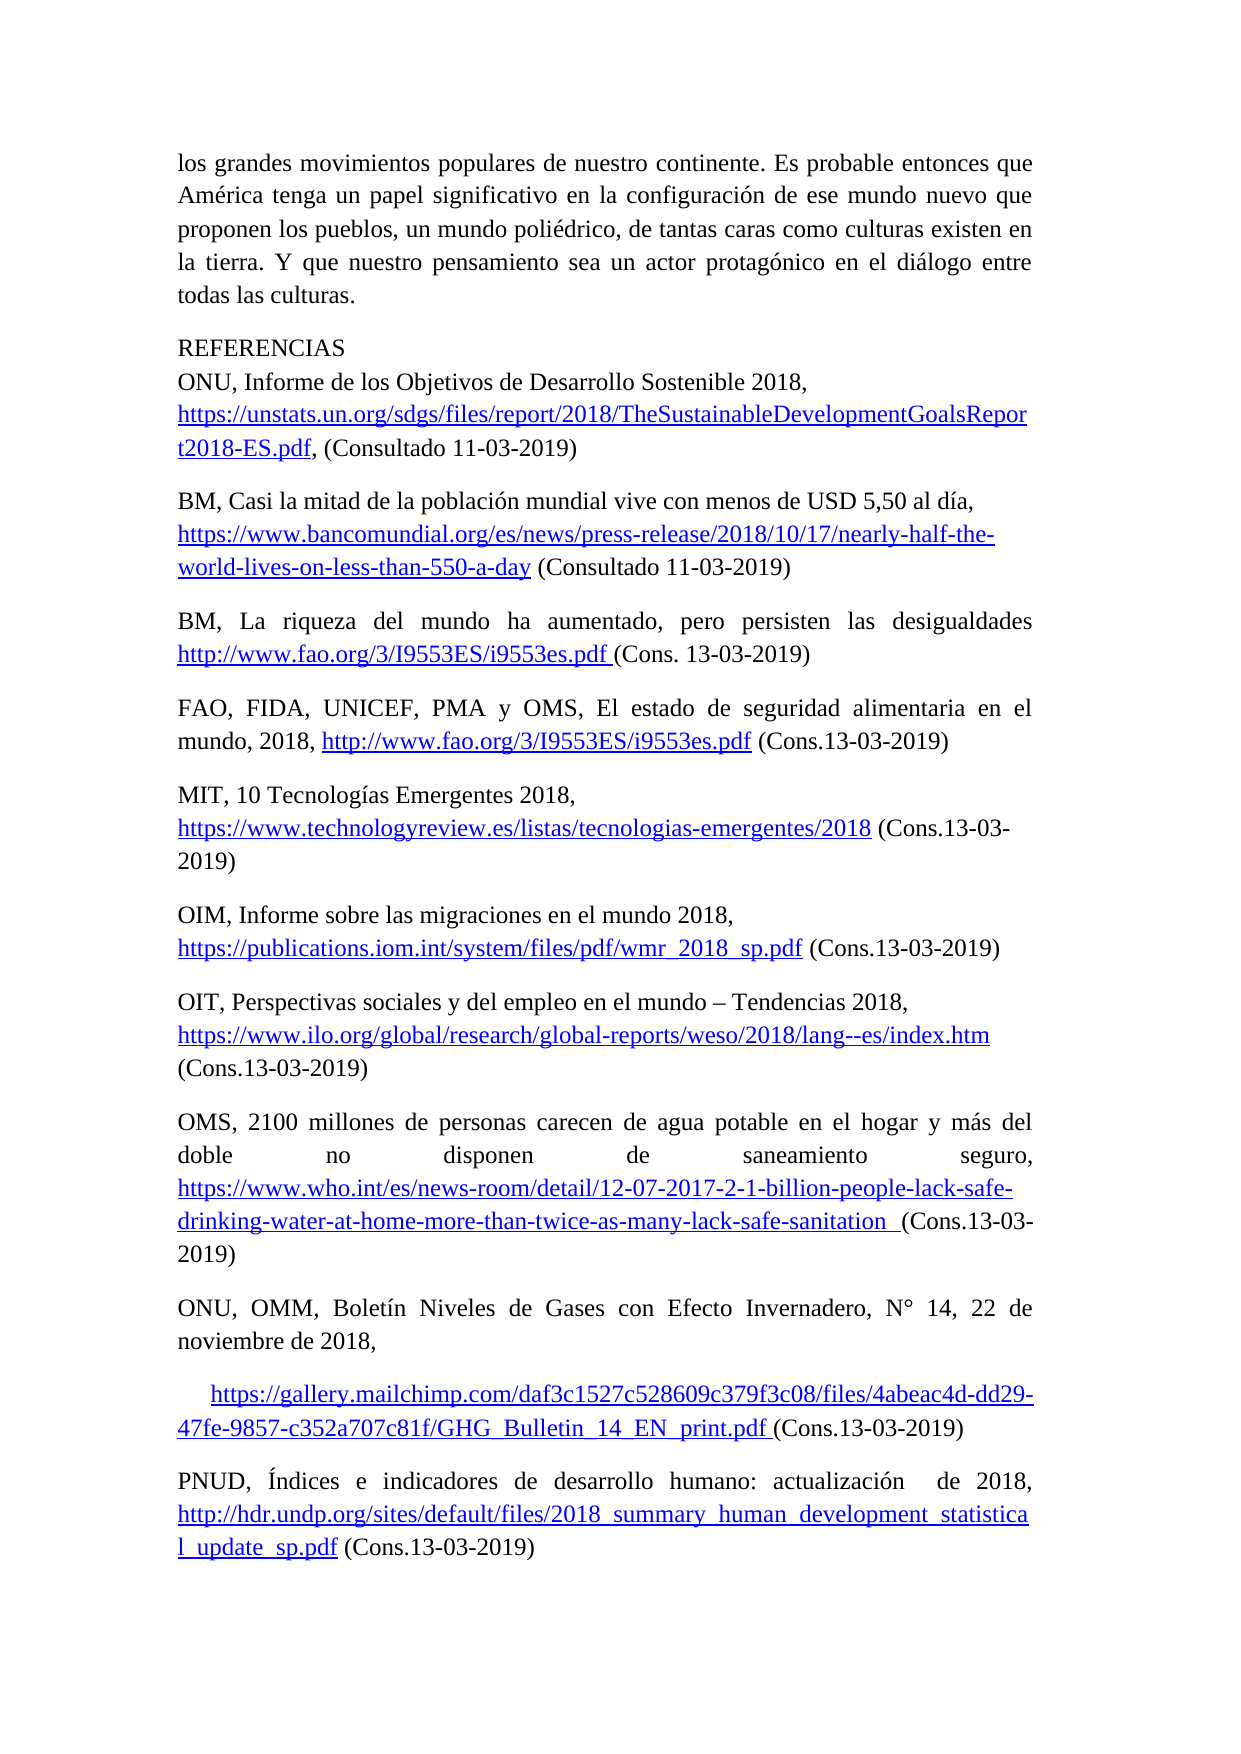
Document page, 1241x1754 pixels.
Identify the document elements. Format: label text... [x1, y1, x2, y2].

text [177, 148, 1034, 308]
text MIT, 10 Tecnologías Emergentes 2018, https://www.technologyreview.es/listas/tecnologias-emergentes/2018 (Cons.13-03-2019) [177, 780, 1034, 875]
text https://gallery.mailchimp.com/daf3c1527c528609c379f3c08/files/4abeac4d-dd29-47fe-9857-c352a707c81f/GHG_Bulletin_14_EN_print.pdf (Cons.13-03-2019) [177, 1379, 1034, 1441]
text OIT, Perspectivas sociales y del empleo en el mundo – Tendencias 2018, https://www.ilo.org/global/research/global-reports/weso/2018/lang--es/index.htm (Cons.13-03-2019) [177, 987, 1034, 1082]
text ONU, Informe de los Objetivos de Desarrollo Sostenible 2018, https://unstats.un.org/sdgs/files/report/2018/TheSustainableDevelopmentGoalsReport2018-ES.pdf, (Consultado 11-03-2019) [177, 367, 1034, 461]
text BM, Casi la mitad de la población mundial vive con menos de USD 5,50 al día, https://www.bancomundial.org/es/news/press-release/2018/10/17/nearly-half-the-world-lives-on-less-than-550-a-day (Consultado 11-03-2019) [177, 486, 1034, 581]
text OIM, Informe sobre las migraciones en el mundo 2018, https://publications.iom.int/system/files/pdf/wmr_2018_sp.pdf (Cons.13-03-2019) [177, 900, 1034, 962]
text FAO, FIDA, UNICEF, PMA y OMS, El estado de seguridad alimentaria en el mundo, 2018, http://www.fao.org/3/I9553ES/i9553es.pdf (Cons.13-03-2019) [177, 693, 1034, 755]
text REFERENCIAS [177, 333, 1034, 362]
text BM, La riqueza del mundo ha aumentado, pero persisten las desigualdades http://www.fao.org/3/I9553ES/i9553es.pdf (Cons. 13-03-2019) [177, 606, 1034, 668]
text ONU, OMM, Boletín Niveles de Gases con Efecto Invernadero, N° 14, 22 de noviembre de 2018, [177, 1293, 1034, 1354]
text OMS, 2100 millones de personas carecen de agua potable en el hogar y más del doble no disponen de saneamiento seguro, https://www.who.int/es/news-room/detail/12-07-2017-2-1-billion-people-lack-safe-drinking-water-at-home-more-than-twice-as-many-lack-safe-sanitation (Cons.13-03-2019) [177, 1107, 1034, 1268]
text PNUD, Índices e indicadores de desarrollo humano: actualización de 2018, http://hdr.undp.org/sites/default/files/2018_summary_human_development_statistical_update_sp.pdf (Cons.13-03-2019) [177, 1466, 1034, 1561]
